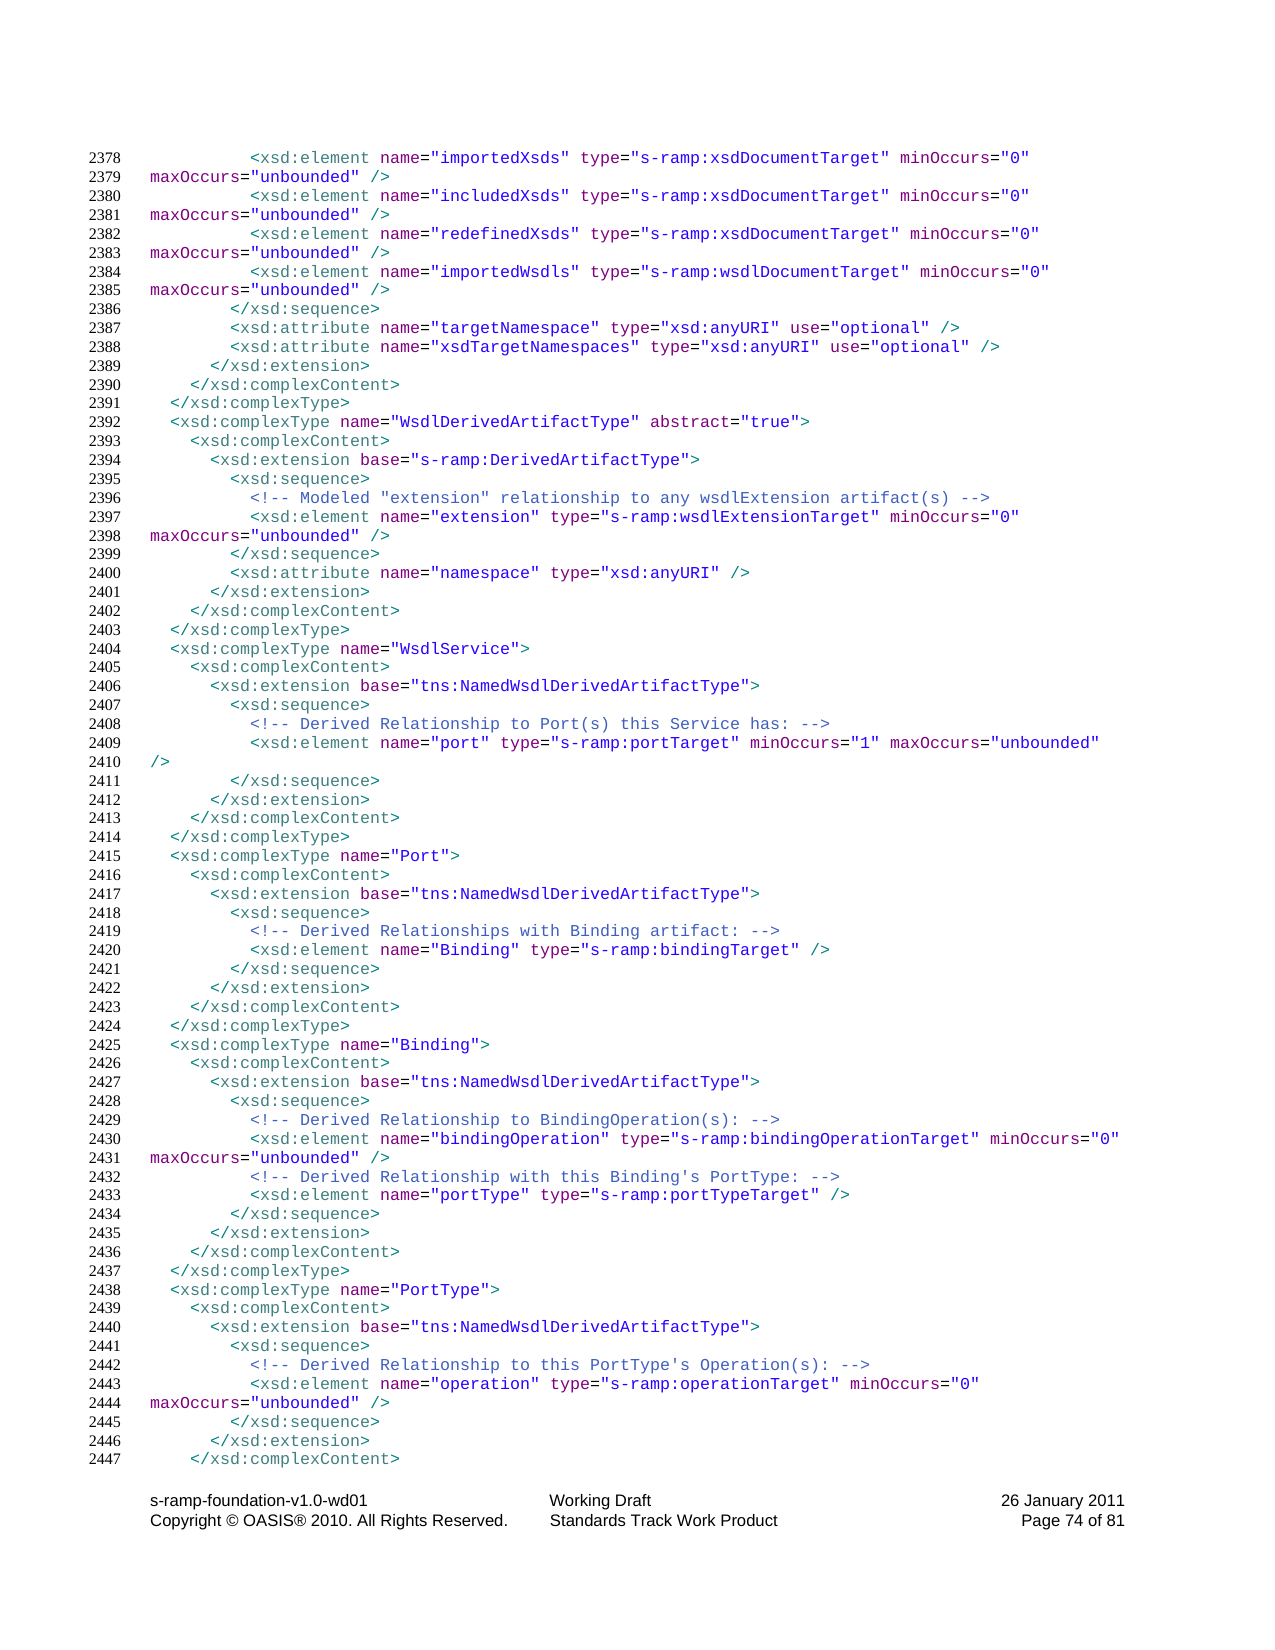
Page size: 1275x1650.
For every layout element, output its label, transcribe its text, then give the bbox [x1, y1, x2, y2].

text <xsd:extension base="tns:NamedWsdlDerivedArtifactType"> [150, 885, 1125, 904]
text <xsd:element name="importedXsds" type="s-ramp:xsdDocumentTarget" minOccurs="0" maxOccurs="unbounded" /> [150, 150, 1125, 188]
text </xsd:extension> [150, 1225, 1125, 1243]
text </xsd:sequence> [150, 772, 1125, 791]
text <xsd:complexContent> [150, 433, 1125, 452]
text </xsd:complexContent> [150, 376, 1125, 395]
text </xsd:complexContent> [150, 810, 1125, 829]
text <xsd:complexType name="Port"> [150, 848, 1125, 866]
text <xsd:sequence> [150, 697, 1125, 716]
text <!-- Derived Relationship with this Binding's PortType: --> [150, 1168, 1125, 1187]
text </xsd:extension> [150, 979, 1125, 998]
text <xsd:element name="bindingOperation" type="s-ramp:bindingOperationTarget" minOccurs="0" maxOccurs="unbounded" /> [150, 1130, 1125, 1168]
text </xsd:extension> [150, 791, 1125, 810]
text </xsd:extension> [150, 357, 1125, 376]
text <xsd:sequence> [150, 1338, 1125, 1357]
text </xsd:complexType> [150, 395, 1125, 414]
text </xsd:sequence> [150, 961, 1125, 979]
text </xsd:sequence> [150, 1206, 1125, 1225]
text <xsd:sequence> [150, 471, 1125, 489]
text <xsd:element name="redefinedXsds" type="s-ramp:xsdDocumentTarget" minOccurs="0" maxOccurs="unbounded" /> [150, 225, 1125, 263]
text </xsd:complexContent> [150, 998, 1125, 1017]
text <xsd:complexType name="WsdlService"> [150, 640, 1125, 659]
text <xsd:element name="port" type="s-ramp:portTarget" minOccurs="1" maxOccurs="unbounded" /> [150, 734, 1125, 772]
text </xsd:complexType> [150, 1262, 1125, 1281]
text <xsd:complexContent> [150, 866, 1125, 885]
text <xsd:sequence> [150, 904, 1125, 923]
text </xsd:complexContent> [150, 1451, 1125, 1470]
text </xsd:extension> [150, 1432, 1125, 1451]
text <xsd:sequence> [150, 1093, 1125, 1112]
text </xsd:sequence> [150, 546, 1125, 565]
text <xsd:element name="Binding" type="s-ramp:bindingTarget" /> [150, 942, 1125, 961]
text </xsd:complexContent> [150, 602, 1125, 621]
text <!-- Derived Relationship to this PortType's Operation(s): --> [150, 1357, 1125, 1376]
text <xsd:attribute name="namespace" type="xsd:anyURI" /> [150, 565, 1125, 584]
text <xsd:complexType name="PortType"> [150, 1281, 1125, 1300]
text </xsd:complexType> [150, 1017, 1125, 1036]
text <xsd:complexContent> [150, 1055, 1125, 1074]
text </xsd:sequence> [150, 301, 1125, 320]
text <xsd:extension base="s-ramp:DerivedArtifactType"> [150, 452, 1125, 471]
text <!-- Derived Relationship to BindingOperation(s): --> [150, 1112, 1125, 1130]
text </xsd:complexType> [150, 621, 1125, 640]
text </xsd:complexType> [150, 829, 1125, 848]
text <xsd:attribute name="xsdTargetNamespaces" type="xsd:anyURI" use="optional" /> [150, 338, 1125, 357]
text <!-- Modeled "extension" relationship to any wsdlExtension artifact(s) --> [150, 489, 1125, 508]
text <xsd:complexContent> [150, 659, 1125, 678]
text <xsd:complexContent> [150, 1300, 1125, 1319]
text <xsd:complexType name="Binding"> [150, 1036, 1125, 1055]
text <xsd:extension base="tns:NamedWsdlDerivedArtifactType"> [150, 1319, 1125, 1338]
text <xsd:attribute name="targetNamespace" type="xsd:anyURI" use="optional" /> [150, 320, 1125, 338]
text <!-- Derived Relationship to Port(s) this Service has: --> [150, 716, 1125, 734]
text <!-- Derived Relationships with Binding artifact: --> [150, 923, 1125, 942]
text <xsd:complexType name="WsdlDerivedArtifactType" abstract="true"> [150, 414, 1125, 433]
text <xsd:element name="importedWsdls" type="s-ramp:wsdlDocumentTarget" minOccurs="0" maxOccurs="unbounded" /> [150, 263, 1125, 301]
text </xsd:sequence> [150, 1413, 1125, 1432]
text <xsd:extension base="tns:NamedWsdlDerivedArtifactType"> [150, 678, 1125, 697]
text <xsd:element name="extension" type="s-ramp:wsdlExtensionTarget" minOccurs="0" maxOccurs="unbounded" /> [150, 508, 1125, 546]
text </xsd:complexContent> [150, 1243, 1125, 1262]
text <xsd:element name="includedXsds" type="s-ramp:xsdDocumentTarget" minOccurs="0" maxOccurs="unbounded" /> [150, 188, 1125, 225]
text </xsd:extension> [150, 584, 1125, 602]
text <xsd:element name="operation" type="s-ramp:operationTarget" minOccurs="0" maxOccurs="unbounded" /> [150, 1376, 1125, 1413]
text <xsd:extension base="tns:NamedWsdlDerivedArtifactType"> [150, 1074, 1125, 1093]
text <xsd:element name="portType" type="s-ramp:portTypeTarget" /> [150, 1187, 1125, 1206]
